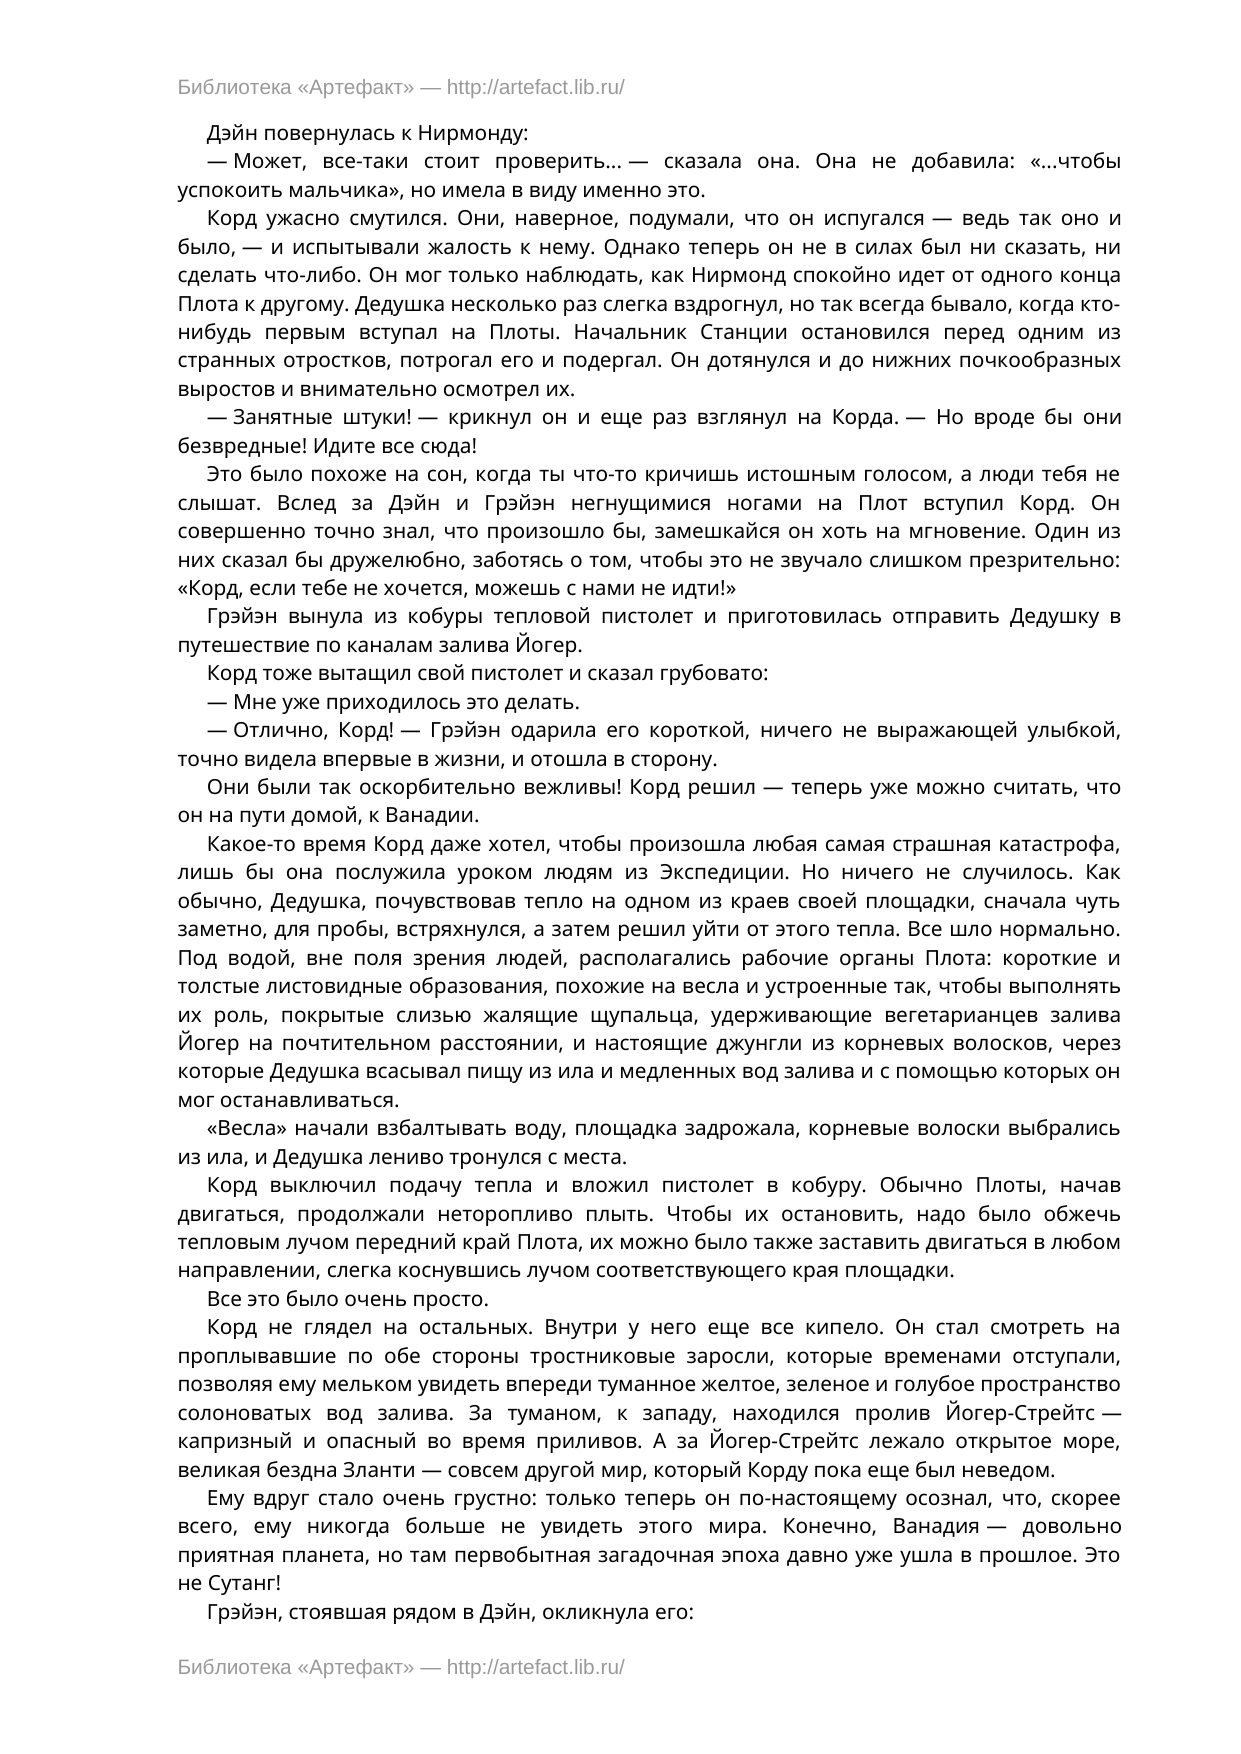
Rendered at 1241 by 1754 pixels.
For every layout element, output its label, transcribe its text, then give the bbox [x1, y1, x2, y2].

text Они были так оскорбительно вежливы! Корд решил — теперь уже можно считать, что он на пути домой, к Ванадии. [177, 772, 1122, 829]
text Дэйн повернулась к Нирмонду: [177, 118, 1122, 147]
text — Может, все-таки стоит проверить... — сказала она. Она не добавила: «...чтобы успокоить мальчика», но имела в виду именно это. [177, 147, 1122, 203]
text — Мне уже приходилось это делать. [177, 687, 1122, 715]
text Все это было очень просто. [177, 1284, 1122, 1312]
text Грэйэн, стоявшая рядом в Дэйн, окликнула его: [177, 1597, 1122, 1625]
text — Занятные штуки! — крикнул он и еще раз взглянул на Корда. — Но вроде бы они безвредные! Идите все сюда! [177, 402, 1122, 459]
text Корд не глядел на остальных. Внутри у него еще все кипело. Он стал смотреть на проплывавшие по обе стороны тростниковые заросли, которые временами отступали, позволяя ему мельком увидеть впереди туманное желтое, зеленое и голубое пространство солоноватых вод залива. За туманом, к западу, находился пролив Йогер-Стрейтс — капризный и опасный во время приливов. А за Йогер-Стрейтс лежало открытое море, великая бездна Зланти — совсем другой мир, который Корду пока еще был неведом. [177, 1312, 1122, 1483]
text Грэйэн вынула из кобуры тепловой пистолет и приготовилась отправить Дедушку в путешествие по каналам залива Йогер. [177, 602, 1122, 658]
text Это было похоже на сон, когда ты что-то кричишь истошным голосом, а люди тебя не слышат. Вслед за Дэйн и Грэйэн негнущимися ногами на Плот вступил Корд. Он совершенно точно знал, что произошло бы, замешкайся он хоть на мгновение. Один из них сказал бы дружелюбно, заботясь о том, чтобы это не звучало слишком презрительно: «Корд, если тебе не хочется, можешь с нами не идти!» [177, 459, 1122, 602]
text Корд ужасно смутился. Они, наверное, подумали, что он испугался — ведь так оно и было, — и испытывали жалость к нему. Однако теперь он не в силах был ни сказать, ни сделать что-либо. Он мог только наблюдать, как Нирмонд спокойно идет от одного конца Плота к другому. Дедушка несколько раз слегка вздрогнул, но так всегда бывало, когда кто-нибудь первым вступал на Плоты. Начальник Станции остановился перед одним из странных отростков, потрогал его и подергал. Он дотянулся и до нижних почкообразных выростов и внимательно осмотрел их. [177, 203, 1122, 402]
text Ему вдруг стало очень грустно: только теперь он по-настоящему осознал, что, скорее всего, ему никогда больше не увидеть этого мира. Конечно, Ванадия — довольно приятная планета, но там первобытная загадочная эпоха давно уже ушла в прошлое. Это не Сутанг! [177, 1483, 1122, 1597]
text Какое-то время Корд даже хотел, чтобы произошла любая самая страшная катастрофа, лишь бы она послужила уроком людям из Экспедиции. Но ничего не случилось. Как обычно, Дедушка, почувствовав тепло на одном из краев своей площадки, сначала чуть заметно, для пробы, встряхнулся, а затем решил уйти от этого тепла. Все шло нормально. Под водой, вне поля зрения людей, располагались рабочие органы Плота: короткие и толстые листовидные образования, похожие на весла и устроенные так, чтобы выполнять их роль, покрытые слизью жалящие щупальца, удерживающие вегетарианцев залива Йогер на почтительном расстоянии, и настоящие джунгли из корневых волосков, через которые Дедушка всасывал пищу из ила и медленных вод залива и с помощью которых он мог останавливаться. [177, 829, 1122, 1113]
text Корд тоже вытащил свой пистолет и сказал грубовато: [177, 658, 1122, 687]
text Корд выключил подачу тепла и вложил пистолет в кобуру. Обычно Плоты, начав двигаться, продолжали неторопливо плыть. Чтобы их остановить, надо было обжечь тепловым лучом передний край Плота, их можно было также заставить двигаться в любом направлении, слегка коснувшись лучом соответствующего края площадки. [177, 1170, 1122, 1284]
text «Весла» начали взбалтывать воду, площадка задрожала, корневые волоски выбрались из ила, и Дедушка лениво тронулся с места. [177, 1113, 1122, 1170]
text — Отлично, Корд! — Грэйэн одарила его короткой, ничего не выражающей улыбкой, точно видела впервые в жизни, и отошла в сторону. [177, 715, 1122, 772]
